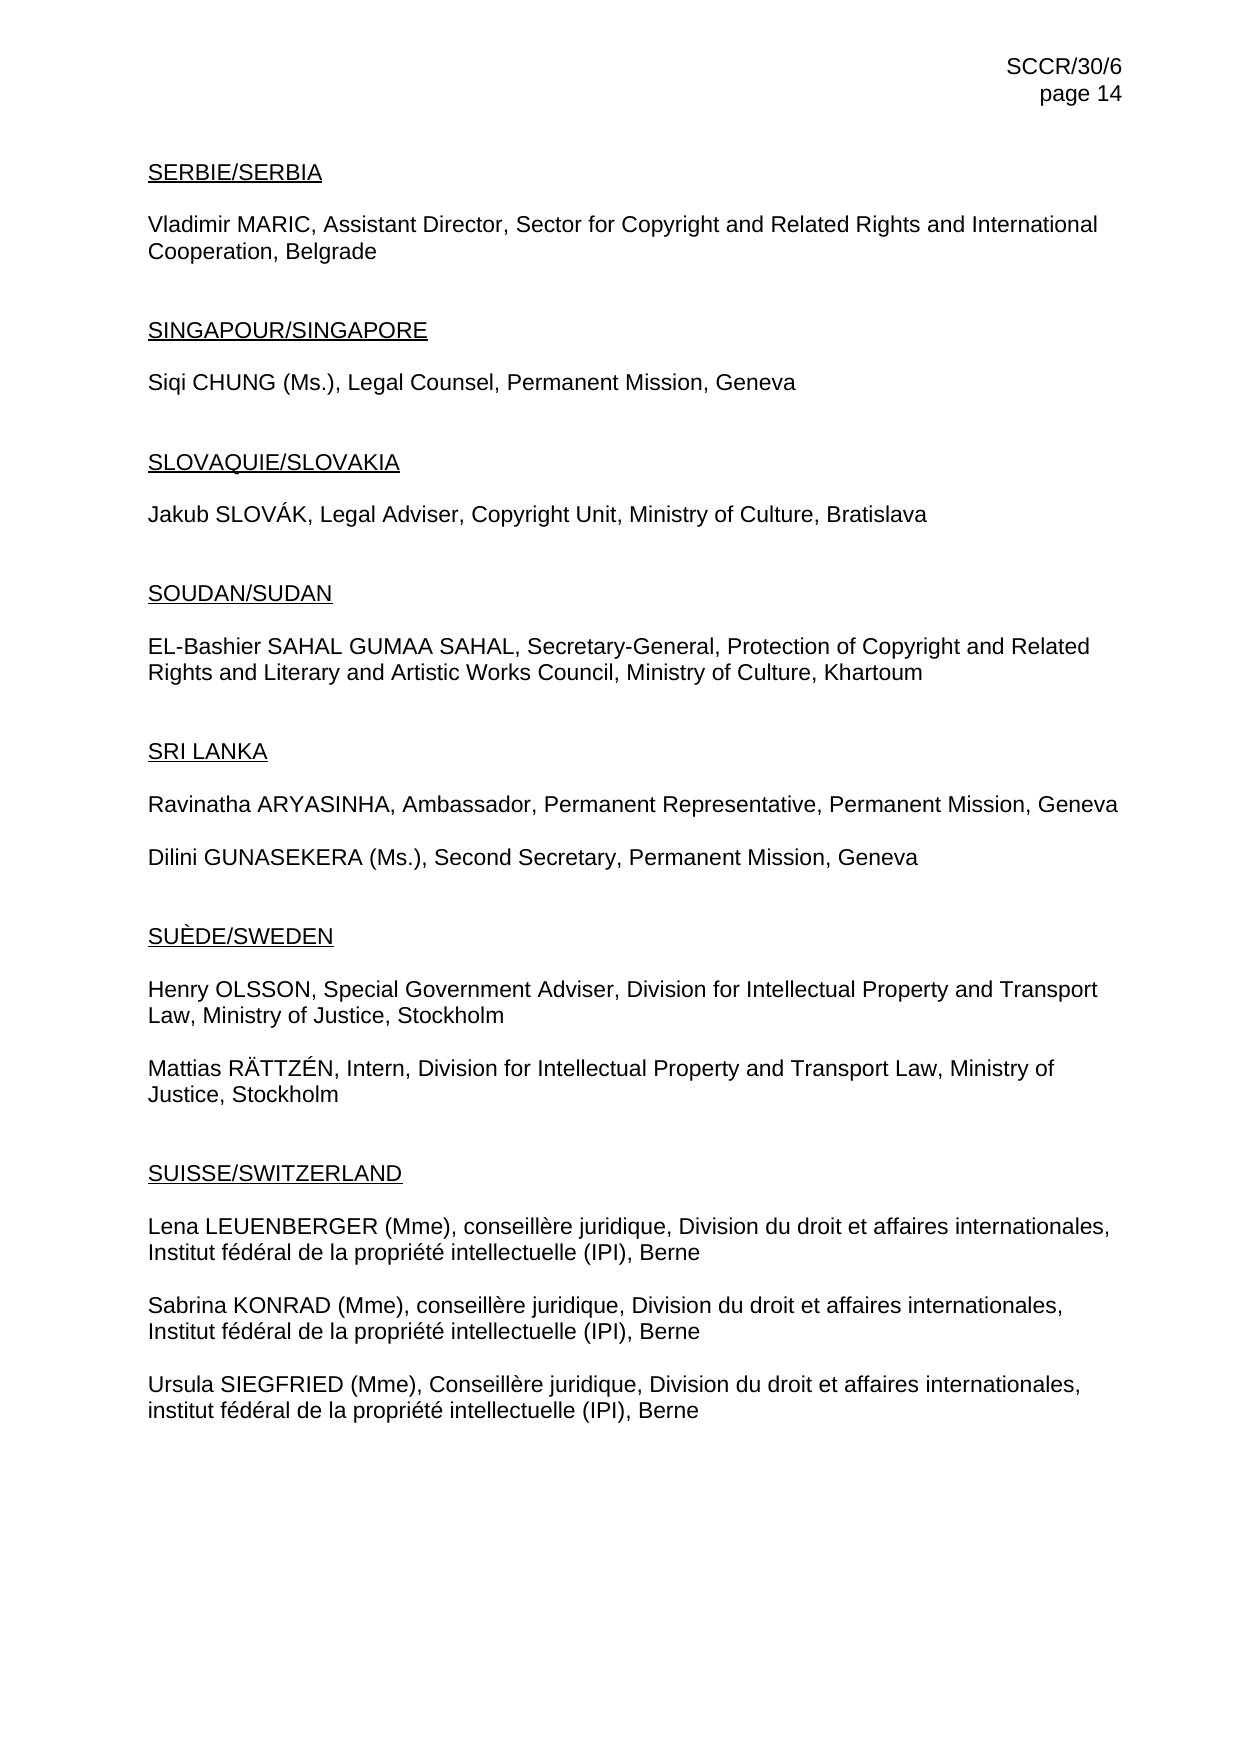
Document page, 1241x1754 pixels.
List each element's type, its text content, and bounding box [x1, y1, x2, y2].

text Ursula SIEGFRIED (Mme), Conseillère juridique, Division du droit et affaires internationales, institut fédéral de la propriété intellectuelle (IPI), Berne [148, 1371, 1122, 1423]
text SERBIE/SERBIA [148, 158, 1122, 185]
text Jakub SLOVÁK, Legal Adviser, Copyright Unit, Ministry of Culture, Bratislava [148, 501, 1122, 527]
text SOUDAN/SUDAN [148, 580, 1122, 607]
text SUISSE/SWITZERLAND [148, 1160, 1122, 1186]
text Lena LEUENBERGER (Mme), conseillère juridique, Division du droit et affaires internationales, Institut fédéral de la propriété intellectuelle (IPI), Berne [148, 1213, 1122, 1265]
text Siqi CHUNG (Ms.), Legal Counsel, Permanent Mission, Geneva [148, 369, 1122, 396]
text Dilini GUNASEKERA (Ms.), Second Secretary, Permanent Mission, Geneva [148, 844, 1122, 870]
text Vladimir MARIC, Assistant Director, Sector for Copyright and Related Rights and International Cooperation, Belgrade [148, 211, 1122, 264]
text EL-Bashier SAHAL GUMAA SAHAL, Secretary-General, Protection of Copyright and Related Rights and Literary and Artistic Works Council, Ministry of Culture, Khartoum [148, 633, 1122, 686]
text SUÈDE/SWEDEN [148, 923, 1122, 949]
text Mattias RÄTTZÉN, Intern, Division for Intellectual Property and Transport Law, Ministry of Justice, Stockholm [148, 1054, 1122, 1107]
text SRI LANKA [148, 738, 1122, 765]
text SLOVAQUIE/SLOVAKIA [148, 448, 1122, 475]
text Sabrina KONRAD (Mme), conseillère juridique, Division du droit et affaires internationales, Institut fédéral de la propriété intellectuelle (IPI), Berne [148, 1292, 1122, 1344]
text Henry OLSSON, Special Government Adviser, Division for Intellectual Property and Transport Law, Ministry of Justice, Stockholm [148, 976, 1122, 1028]
text Ravinatha ARYASINHA, Ambassador, Permanent Representative, Permanent Mission, Geneva [148, 791, 1122, 817]
text SINGAPOUR/SINGAPORE [148, 317, 1122, 343]
